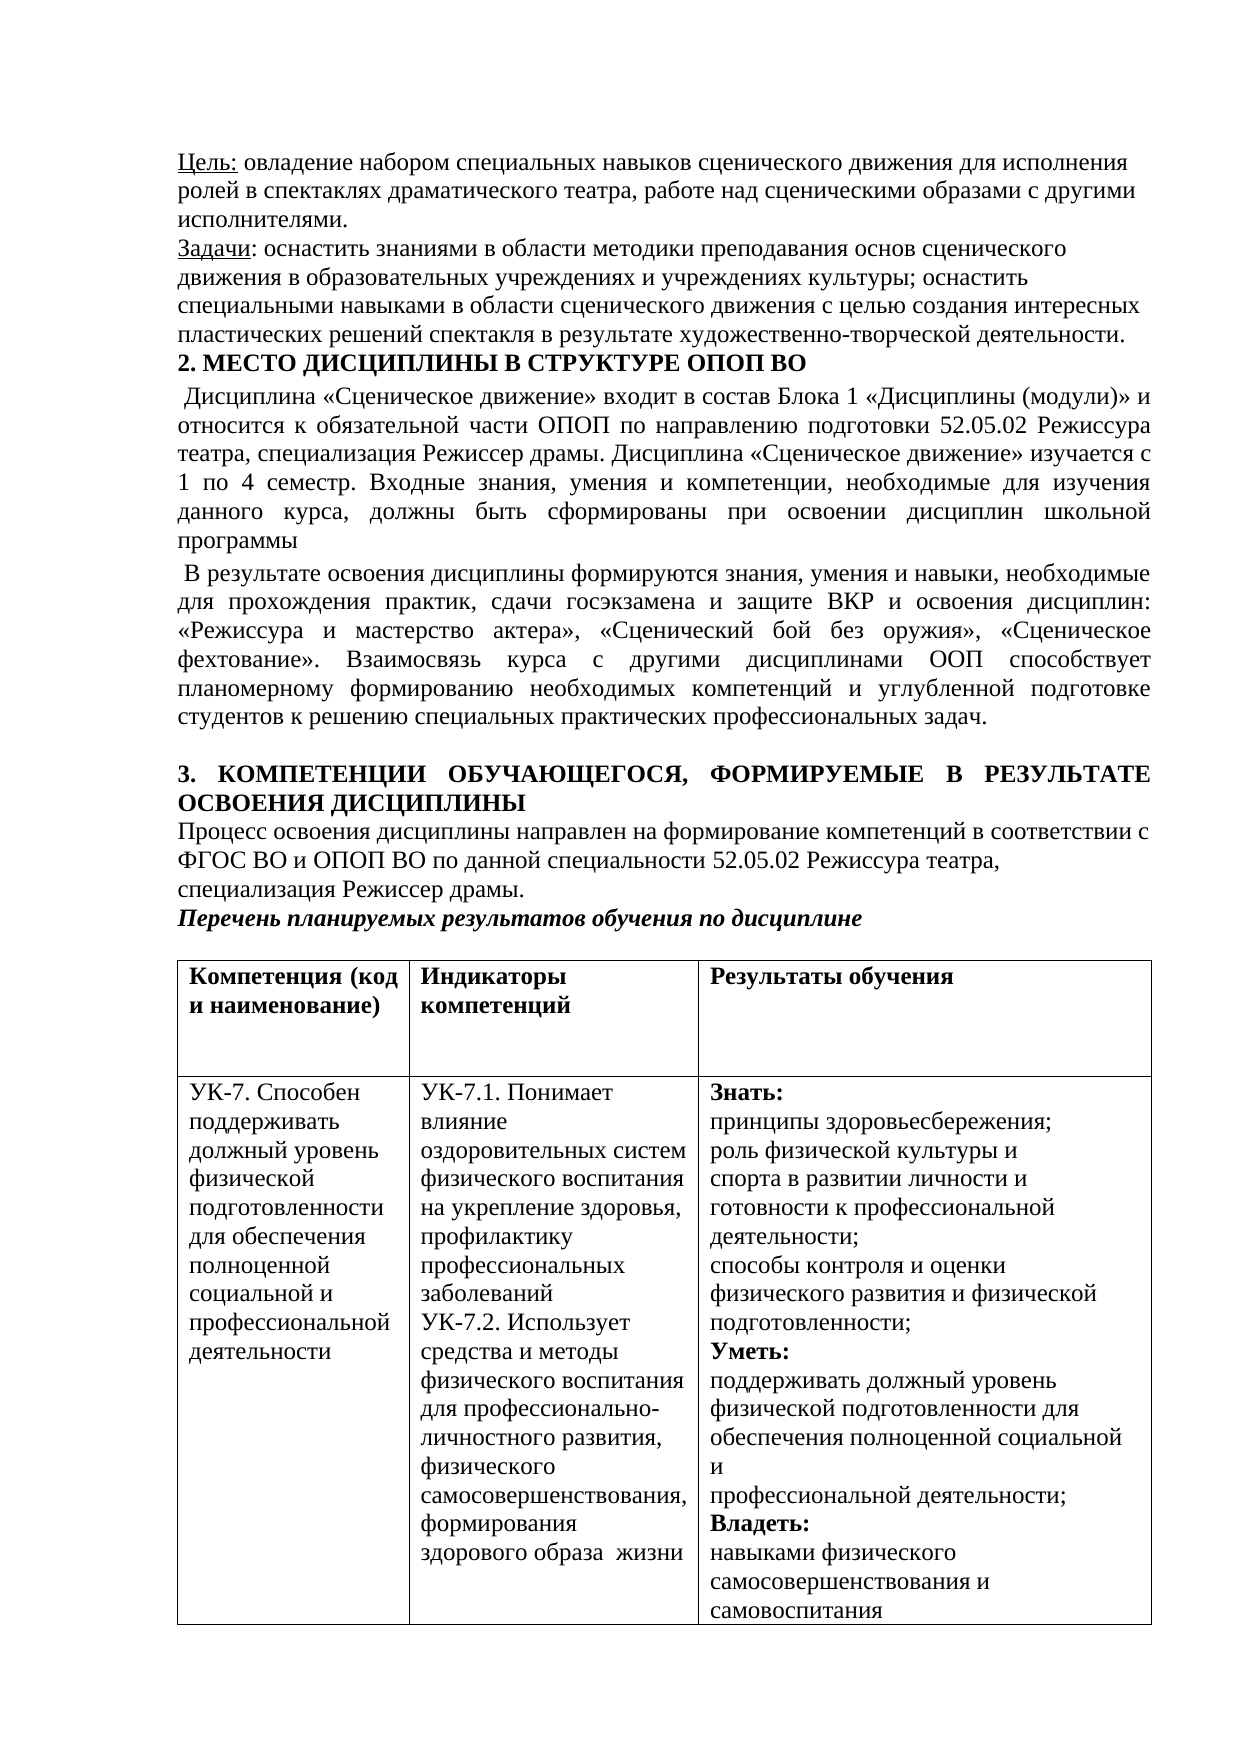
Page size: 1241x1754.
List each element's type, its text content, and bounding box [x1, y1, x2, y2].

table_cell УК-7. Способен поддерживать должный уровень физической подготовленности для обеспечения полноценной социальной и профессиональной деятельности [178, 1077, 409, 1623]
text В результате освоения дисциплины формируются знания, умения и навыки, необходимые для прохождения практик, сдачи госэкзамена и защите ВКР и освоения дисциплин: «Режиссура и мастерство актера», «Сценический бой без оружия», «Сценическое фехтование». Взаимосвязь курса с другими дисциплинами ООП способствует планомерному формированию необходимых компетенций и углубленной подготовке студентов к решению специальных практических профессиональных задач. [177, 558, 1152, 730]
text 3. КОМПЕТЕНЦИИ ОБУЧАЮЩЕГОСЯ, ФОРМИРУЕМЫЕ В РЕЗУЛЬТАТЕ ОСВОЕНИЯ ДИСЦИПЛИНЫ [177, 759, 1152, 816]
table_header Индикаторы компетенций [410, 961, 698, 1076]
table_header Компетенция (код и наименование) [178, 961, 409, 1076]
text Цель: овладение набором специальных навыков сценического движения для исполнения ролей в спектаклях драматического театра, работе над сценическими образами с другими исполнителями. [177, 147, 1152, 233]
text Перечень планируемых результатов обучения по дисциплине [177, 903, 1152, 931]
text Задачи: оснастить знаниями в области методики преподавания основ сценического движения в образовательных учреждениях и учреждениях культуры; оснастить специальными навыками в области сценического движения с целью создания интересных пластических решений спектакля в результате художественно-творческой деятельности. [177, 233, 1152, 348]
text 2. МЕСТО ДИСЦИПЛИНЫ В СТРУКТУРЕ ОПОП ВО [177, 348, 1152, 377]
text Процесс освоения дисциплины направлен на формирование компетенций в соответствии с ФГОС ВО и ОПОП ВО по данной специальности 52.05.02 Режиссура театра, специализация Режиссер драмы. [177, 816, 1152, 903]
table_cell Знать: принципы здоровьесбережения; роль физической культуры и спорта в развитии личности и готовности к профессиональной деятельности; способы контроля и оценки физического развития и физической подготовленности; Уметь: поддерживать должный уровень физической подготовленности для обеспечения полноценной социальной и профессиональной деятельности; Владеть: навыками физического самосовершенствования и самовоспитания [699, 1077, 1151, 1623]
table_cell УК-7.1. Понимает влияние оздоровительных систем физического воспитания на укрепление здоровья, профилактику профессиональных заболеваний УК-7.2. Использует средства и методы физического воспитания для профессионально-личностного развития, физического самосовершенствования, формирования здорового образа жизни [410, 1077, 698, 1623]
text Дисциплина «Сценическое движение» входит в состав Блока 1 «Дисциплины (модули)» и относится к обязательной части ОПОП по направлению подготовки 52.05.02 Режиссура театра, специализация Режиссер драмы. Дисциплина «Сценическое движение» изучается с 1 по 4 семестр. Входные знания, умения и компетенции, необходимые для изучения данного курса, должны быть сформированы при освоении дисциплин школьной программы [177, 381, 1152, 553]
table_header Результаты обучения [699, 961, 1151, 1076]
